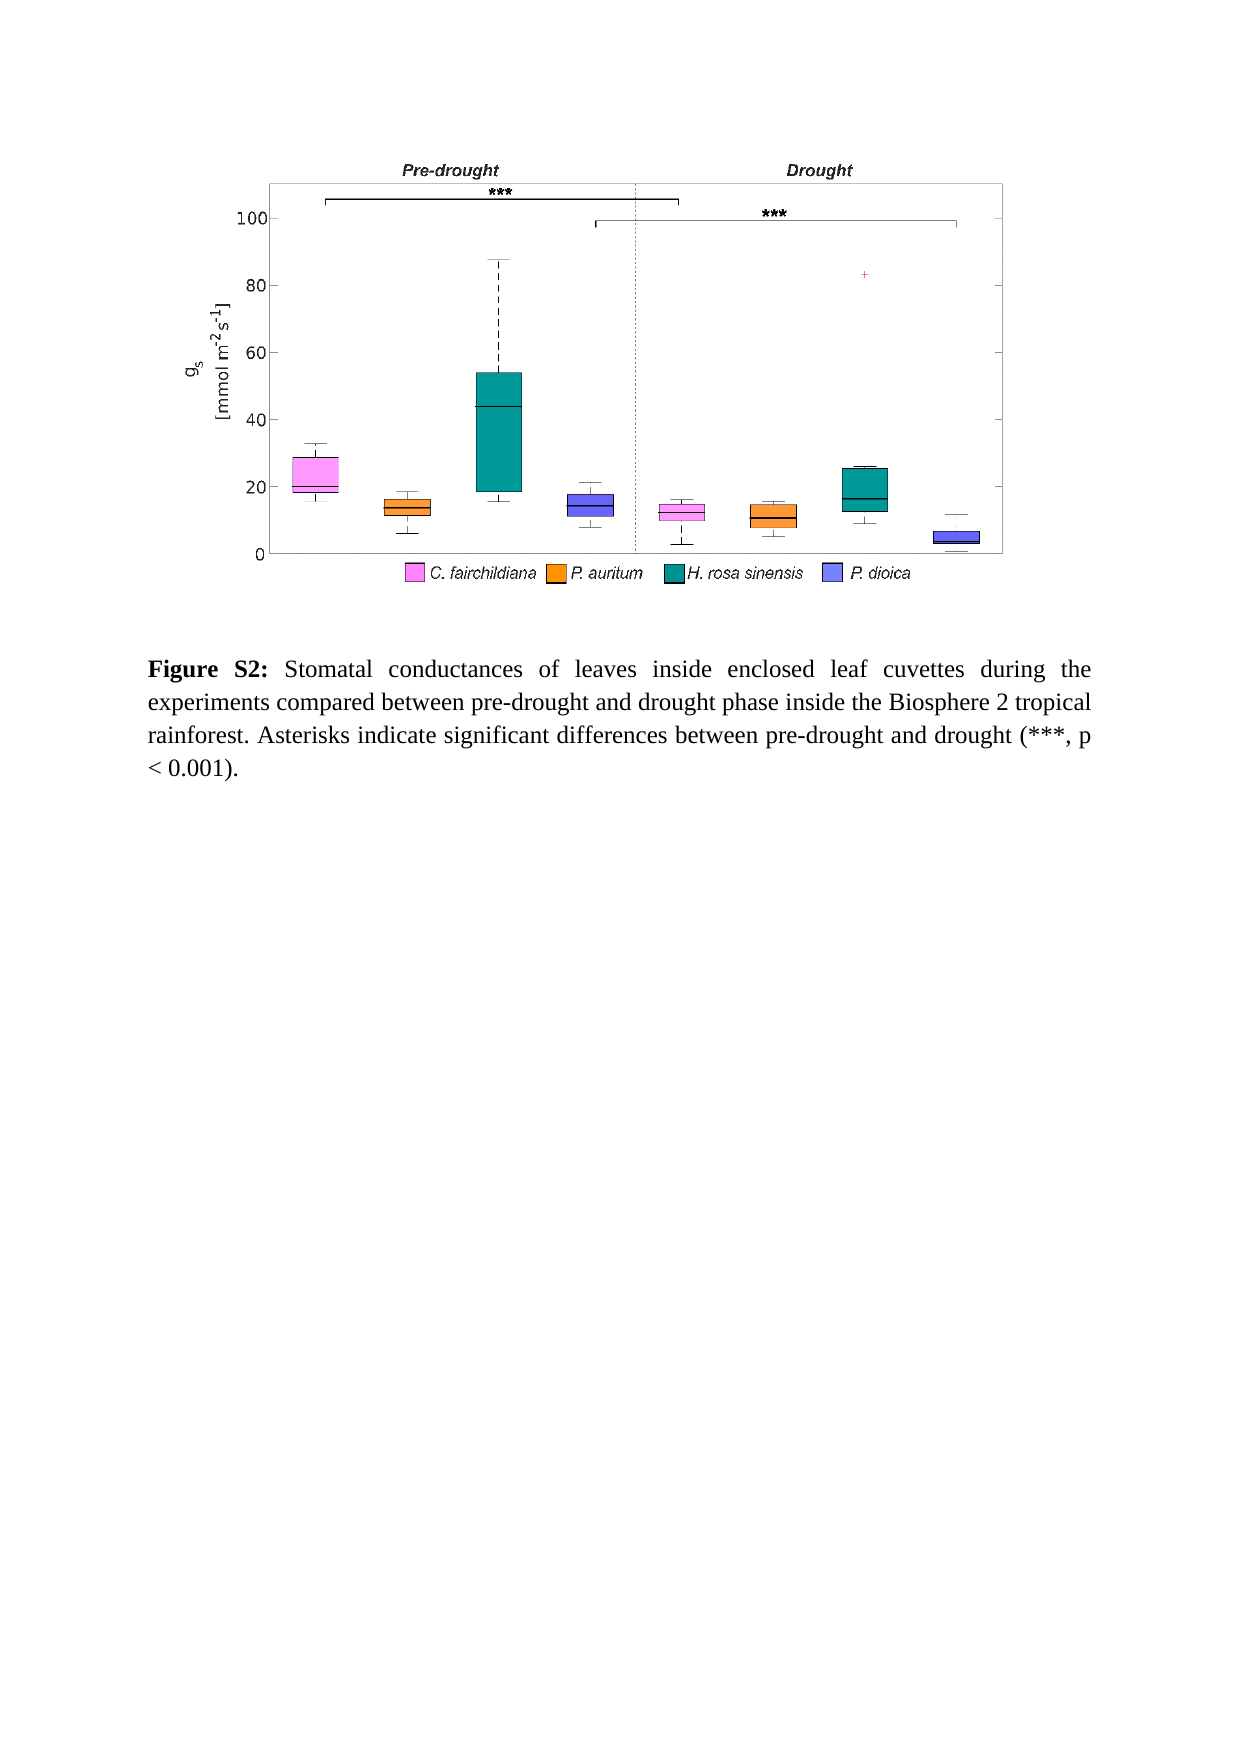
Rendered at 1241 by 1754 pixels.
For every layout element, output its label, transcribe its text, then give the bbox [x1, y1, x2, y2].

picture [147, 147, 1092, 636]
text Figure S2: Stomatal conductances of leaves inside enclosed leaf cuvettes during the experiments compared between pre-drought and drought phase inside the Biosphere 2 tropical rainforest. Asterisks indicate significant differences between pre-drought and drought (***, p < 0.001). [148, 654, 1093, 782]
